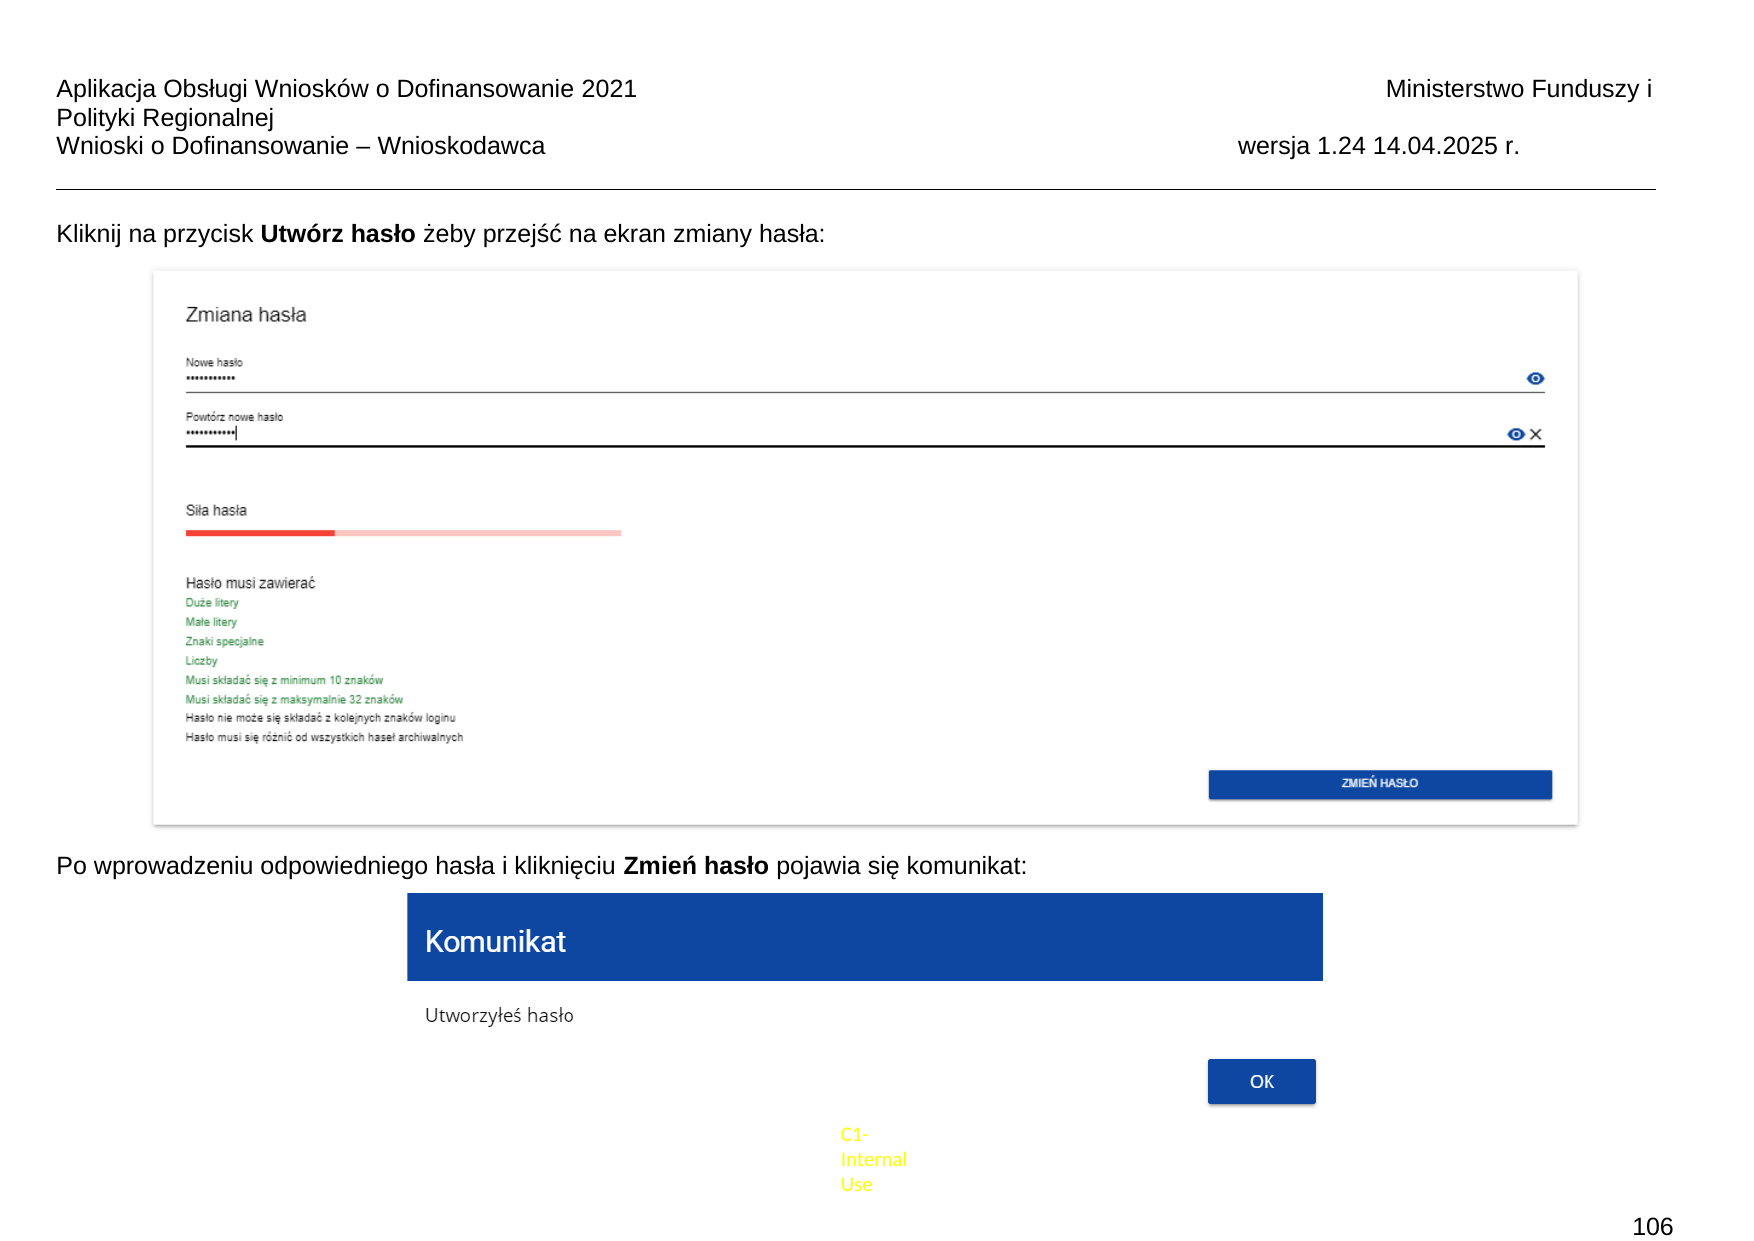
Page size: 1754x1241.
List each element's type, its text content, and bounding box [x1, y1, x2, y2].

text Po wprowadzeniu odpowiedniego hasła i kliknięciu Zmień hasło pojawia się komunikat: [56, 851, 1674, 879]
picture [407, 893, 1323, 1111]
picture [145, 261, 1585, 837]
text Kliknij na przycisk Utwórz hasło żeby przejść na ekran zmiany hasła: [56, 219, 1674, 247]
